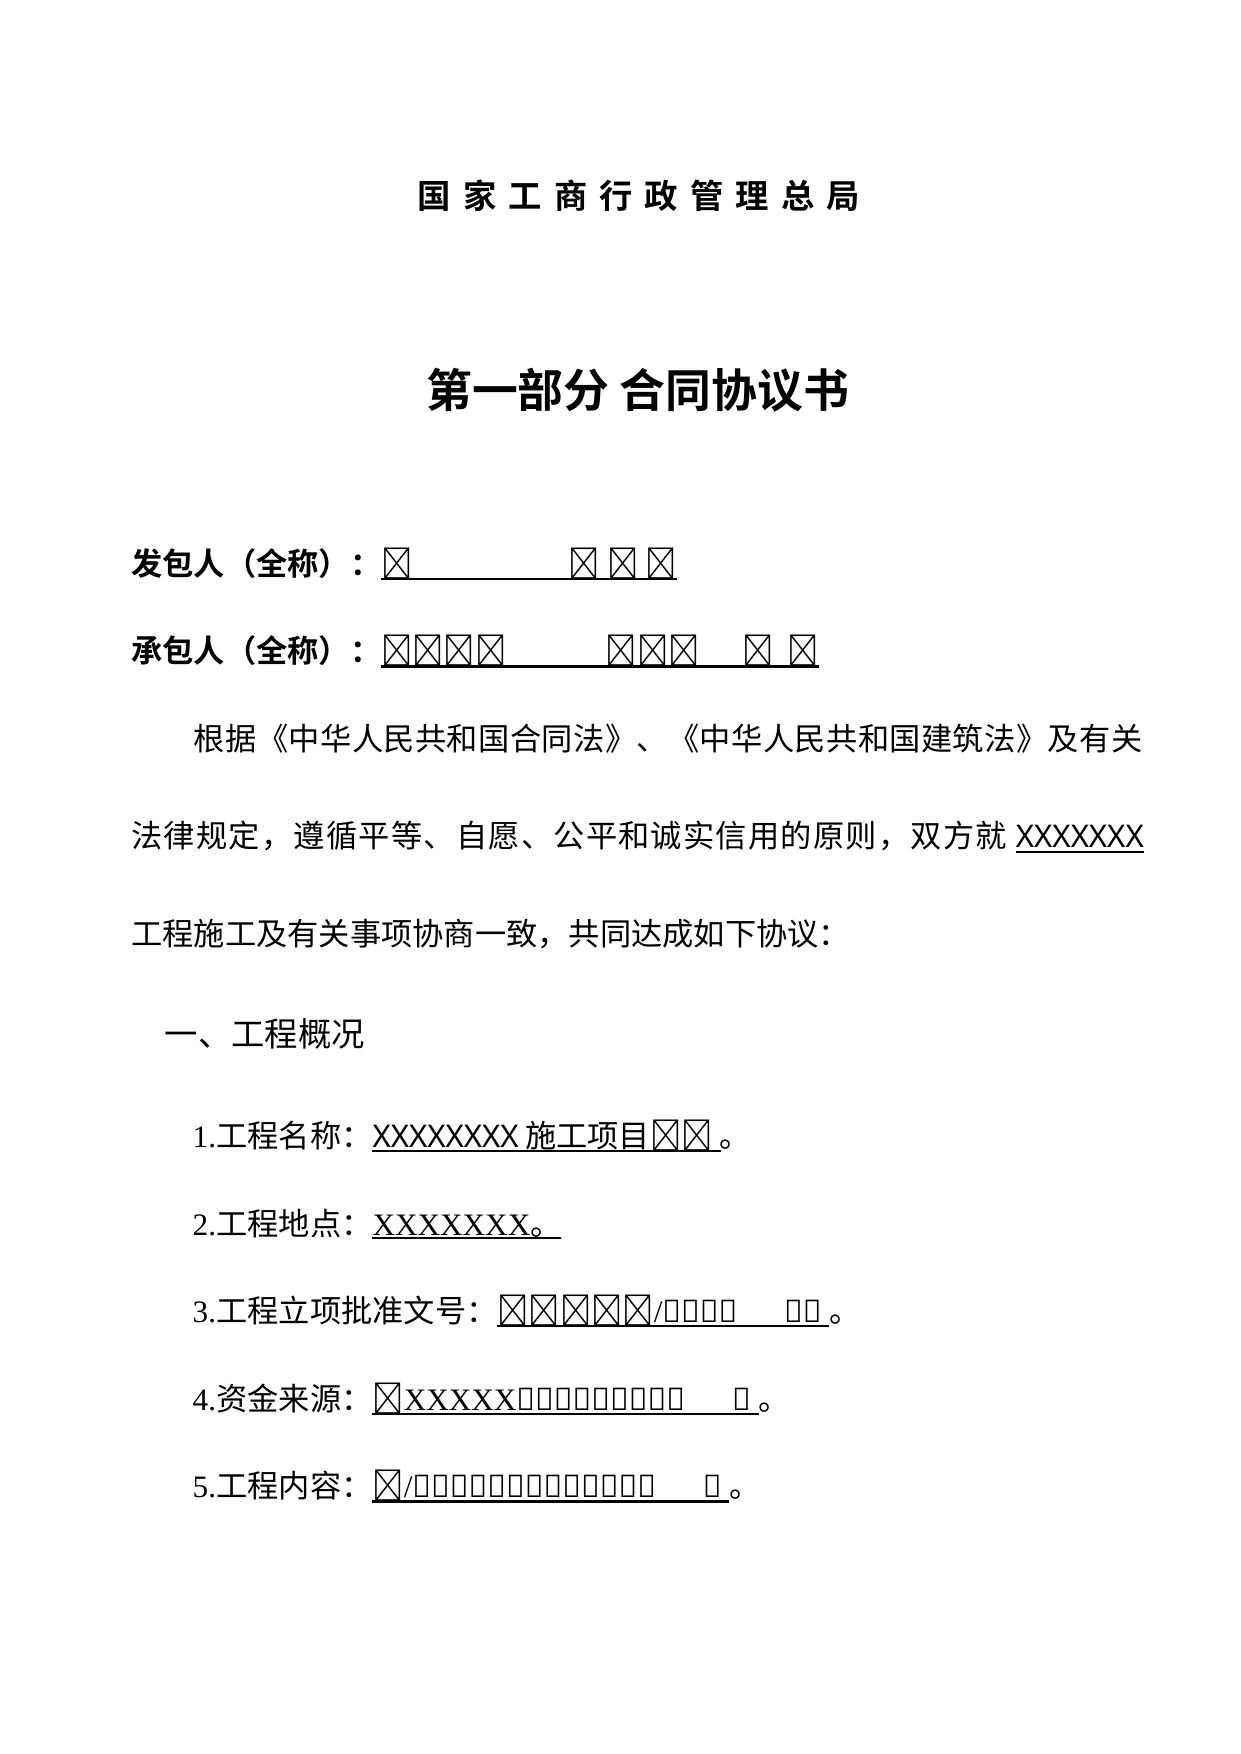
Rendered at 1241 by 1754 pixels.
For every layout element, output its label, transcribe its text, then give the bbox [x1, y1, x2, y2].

text 5.工程内容：/  。 [131, 1452, 1144, 1517]
text 发包人（全称）：    [131, 529, 1144, 594]
text 1.工程名称：XXXXXXXX施工项目 。 [131, 1101, 1144, 1166]
text 承包人（全称）：    [131, 617, 1144, 682]
text 3.工程立项批准文号：/  。 [131, 1276, 1144, 1341]
text 根据《中华人民共和国合同法》、《中华人民共和国建筑法》及有关法律规定，遵循平等、自愿、公平和诚实信用的原则，双方就XXXXXXX工程施工及有关事项协商一致，共同达成如下协议： [131, 704, 1144, 964]
text 2.工程地点：XXXXXXX。 [131, 1189, 1144, 1254]
text 一、工程概况 [131, 999, 1144, 1064]
text 4.资金来源：XXXXX  。 [131, 1364, 1144, 1429]
text 国家工商行政管理总局 [131, 162, 861, 227]
text 第一部分 合同协议书 [131, 339, 1144, 436]
